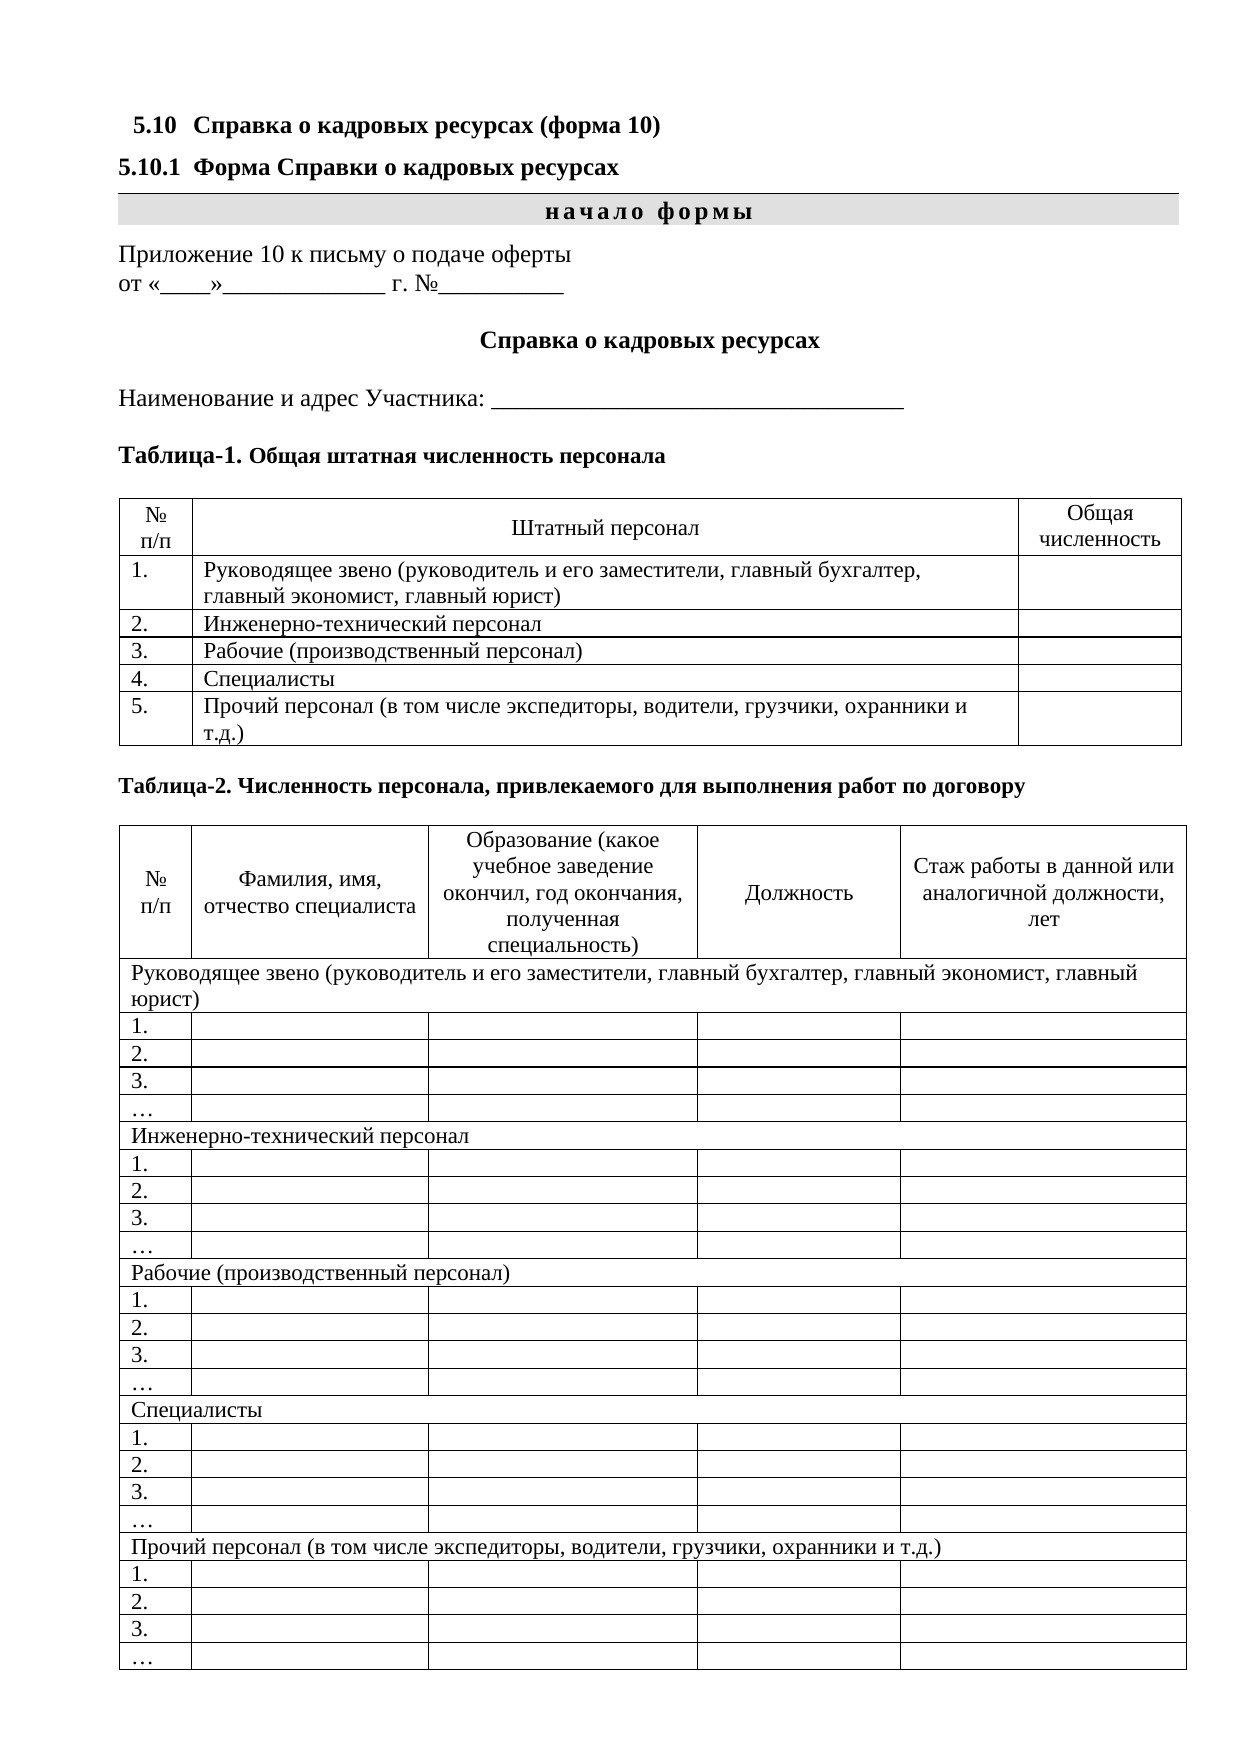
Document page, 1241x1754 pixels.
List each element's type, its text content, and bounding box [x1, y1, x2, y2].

table_header Фамилия, имя, отчество специалиста [192, 826, 428, 958]
text Приложение 10 к письму о подаче оферты от «____»_____________ г. №__________ [118, 239, 1181, 297]
table_cell [429, 1013, 697, 1039]
table_cell [429, 1506, 697, 1532]
table_cell 1. [120, 1150, 191, 1176]
table_cell [698, 1150, 900, 1176]
table_cell Прочий персонал (в том числе экспедиторы, водители, грузчики, охранники и т.д.) [120, 1533, 1186, 1559]
table_header Должность [698, 826, 900, 958]
table_header Общая численность [1019, 499, 1181, 555]
table_cell Руководящее звено (руководитель и его заместители, главный бухгалтер, главный экономист, главный юрист) [193, 556, 1018, 609]
table_cell [901, 1341, 1186, 1368]
table_cell 5. [120, 692, 192, 745]
table_cell [1019, 692, 1181, 745]
text Таблица-2. Численность персонала, привлекаемого для выполнения работ по договору [118, 772, 1181, 799]
table_header Образование (какое учебное заведение окончил, год окончания, полученная специальность) [429, 826, 697, 958]
table_cell [698, 1643, 900, 1669]
table_cell [698, 1177, 900, 1203]
table_cell [1019, 665, 1181, 691]
table_cell [698, 1204, 900, 1231]
table_cell [698, 1013, 900, 1039]
table_cell [901, 1095, 1186, 1121]
table_cell [192, 1232, 428, 1258]
table_cell [698, 1561, 900, 1587]
table_cell … [120, 1506, 191, 1532]
table_cell [429, 1643, 697, 1669]
table_cell 1. [120, 1561, 191, 1587]
table_cell [192, 1506, 428, 1532]
table_cell Инженерно-технический персонал [193, 610, 1018, 636]
table_cell [901, 1615, 1186, 1642]
table_cell [429, 1095, 697, 1121]
table_cell [120, 1478, 191, 1505]
table_cell [698, 1424, 900, 1450]
table_cell [192, 1150, 428, 1176]
table_cell [192, 1424, 428, 1450]
table_cell [698, 1040, 900, 1066]
table_cell [1019, 556, 1181, 609]
table_cell [192, 1314, 428, 1340]
text начало формы [118, 194, 1179, 225]
table_cell [429, 1341, 697, 1368]
table_cell [901, 1232, 1186, 1258]
table_cell [901, 1588, 1186, 1614]
table_cell [698, 1095, 900, 1121]
text Справка о кадровых ресурсах [118, 325, 1181, 354]
table_cell [429, 1588, 697, 1614]
table_cell [192, 1040, 428, 1066]
table_cell [120, 610, 192, 636]
table_cell 3. [120, 1204, 191, 1231]
table_cell [698, 1506, 900, 1532]
table_cell [120, 556, 192, 609]
table_cell 4. [120, 665, 192, 691]
table_header № п/п [120, 499, 192, 555]
table_cell [429, 1287, 697, 1313]
table_cell 2. [120, 1177, 191, 1203]
table_cell [192, 1369, 428, 1395]
table_cell [901, 1177, 1186, 1203]
table_cell [429, 1040, 697, 1066]
table_cell [429, 1451, 697, 1477]
table_cell [192, 1478, 428, 1505]
table_cell [901, 1643, 1186, 1669]
table_cell 2. [120, 1588, 191, 1614]
table_cell 2. [120, 1040, 191, 1066]
table_cell [120, 1424, 191, 1450]
table_cell [901, 1561, 1186, 1587]
table_cell [901, 1314, 1186, 1340]
table_cell [192, 1615, 428, 1642]
table_cell [901, 1478, 1186, 1505]
table_cell [698, 1478, 900, 1505]
table_cell 2. [120, 1314, 191, 1340]
table_header № п/п [120, 826, 191, 958]
table_cell Рабочие (производственный персонал) [193, 638, 1018, 664]
table_cell [429, 1314, 697, 1340]
table_cell Специалисты [120, 1396, 1186, 1422]
text Таблица-1. Общая штатная численность персонала [118, 440, 1181, 469]
table_cell [192, 1287, 428, 1313]
table_cell 1. [120, 1013, 191, 1039]
table_cell [698, 1287, 900, 1313]
table_cell [698, 1314, 900, 1340]
table_cell [429, 1177, 697, 1203]
table_cell [192, 1588, 428, 1614]
table_cell … [120, 1232, 191, 1258]
subtitle Форма Справки о кадровых ресурсах [118, 152, 1181, 180]
table_cell [120, 638, 192, 664]
table_cell 3. [120, 1068, 191, 1094]
table_cell [698, 1369, 900, 1395]
table_cell … [120, 1369, 191, 1395]
table_cell [429, 1615, 697, 1642]
table_cell … [120, 1095, 191, 1121]
table_cell [901, 1204, 1186, 1231]
table_cell [1019, 610, 1181, 636]
table_cell [698, 1588, 900, 1614]
table_cell [901, 1068, 1186, 1094]
table_cell [429, 1561, 697, 1587]
table_cell [120, 1451, 191, 1477]
table_cell [192, 1561, 428, 1587]
table_cell [901, 1287, 1186, 1313]
table_cell Рабочие (производственный персонал) [120, 1259, 1186, 1286]
table_cell [698, 1341, 900, 1368]
table_cell [901, 1150, 1186, 1176]
table_cell [192, 1643, 428, 1669]
table_cell Специалисты [193, 665, 1018, 691]
table_cell Прочий персонал (в том числе экспедиторы, водители, грузчики, охранники и т.д.) [193, 692, 1018, 745]
table_cell [698, 1615, 900, 1642]
table_cell [192, 1068, 428, 1094]
table_cell 3. [120, 1615, 191, 1642]
table_cell [698, 1451, 900, 1477]
table_cell [192, 1013, 428, 1039]
table_cell … [120, 1643, 191, 1669]
table_cell [192, 1177, 428, 1203]
table_cell Инженерно-технический персонал [120, 1122, 1186, 1148]
table_cell [901, 1013, 1186, 1039]
table_cell [901, 1040, 1186, 1066]
table_cell [429, 1150, 697, 1176]
table_cell [901, 1424, 1186, 1450]
table_cell [698, 1232, 900, 1258]
table_cell [192, 1204, 428, 1231]
table_cell Руководящее звено (руководитель и его заместители, главный бухгалтер, главный экономист, главный юрист) [120, 959, 1186, 1012]
table_cell [901, 1506, 1186, 1532]
table_header Штатный персонал [193, 499, 1018, 555]
table_cell [429, 1232, 697, 1258]
table_cell [698, 1068, 900, 1094]
table_cell 3. [120, 1341, 191, 1368]
table_cell [901, 1369, 1186, 1395]
table_header Стаж работы в данной или аналогичной должности, лет [901, 826, 1186, 958]
text Наименование и адрес Участника: _________________________________ [118, 383, 1181, 412]
table_cell [192, 1341, 428, 1368]
table_cell [429, 1068, 697, 1094]
subtitle Справка о кадровых ресурсах (форма 10) [133, 110, 1181, 139]
table_cell [429, 1424, 697, 1450]
table_cell [429, 1204, 697, 1231]
table_cell [901, 1451, 1186, 1477]
table_cell 1. [120, 1287, 191, 1313]
table_cell [192, 1451, 428, 1477]
table_cell [429, 1478, 697, 1505]
table_cell [429, 1369, 697, 1395]
table_cell [1019, 638, 1181, 664]
table_cell [192, 1095, 428, 1121]
